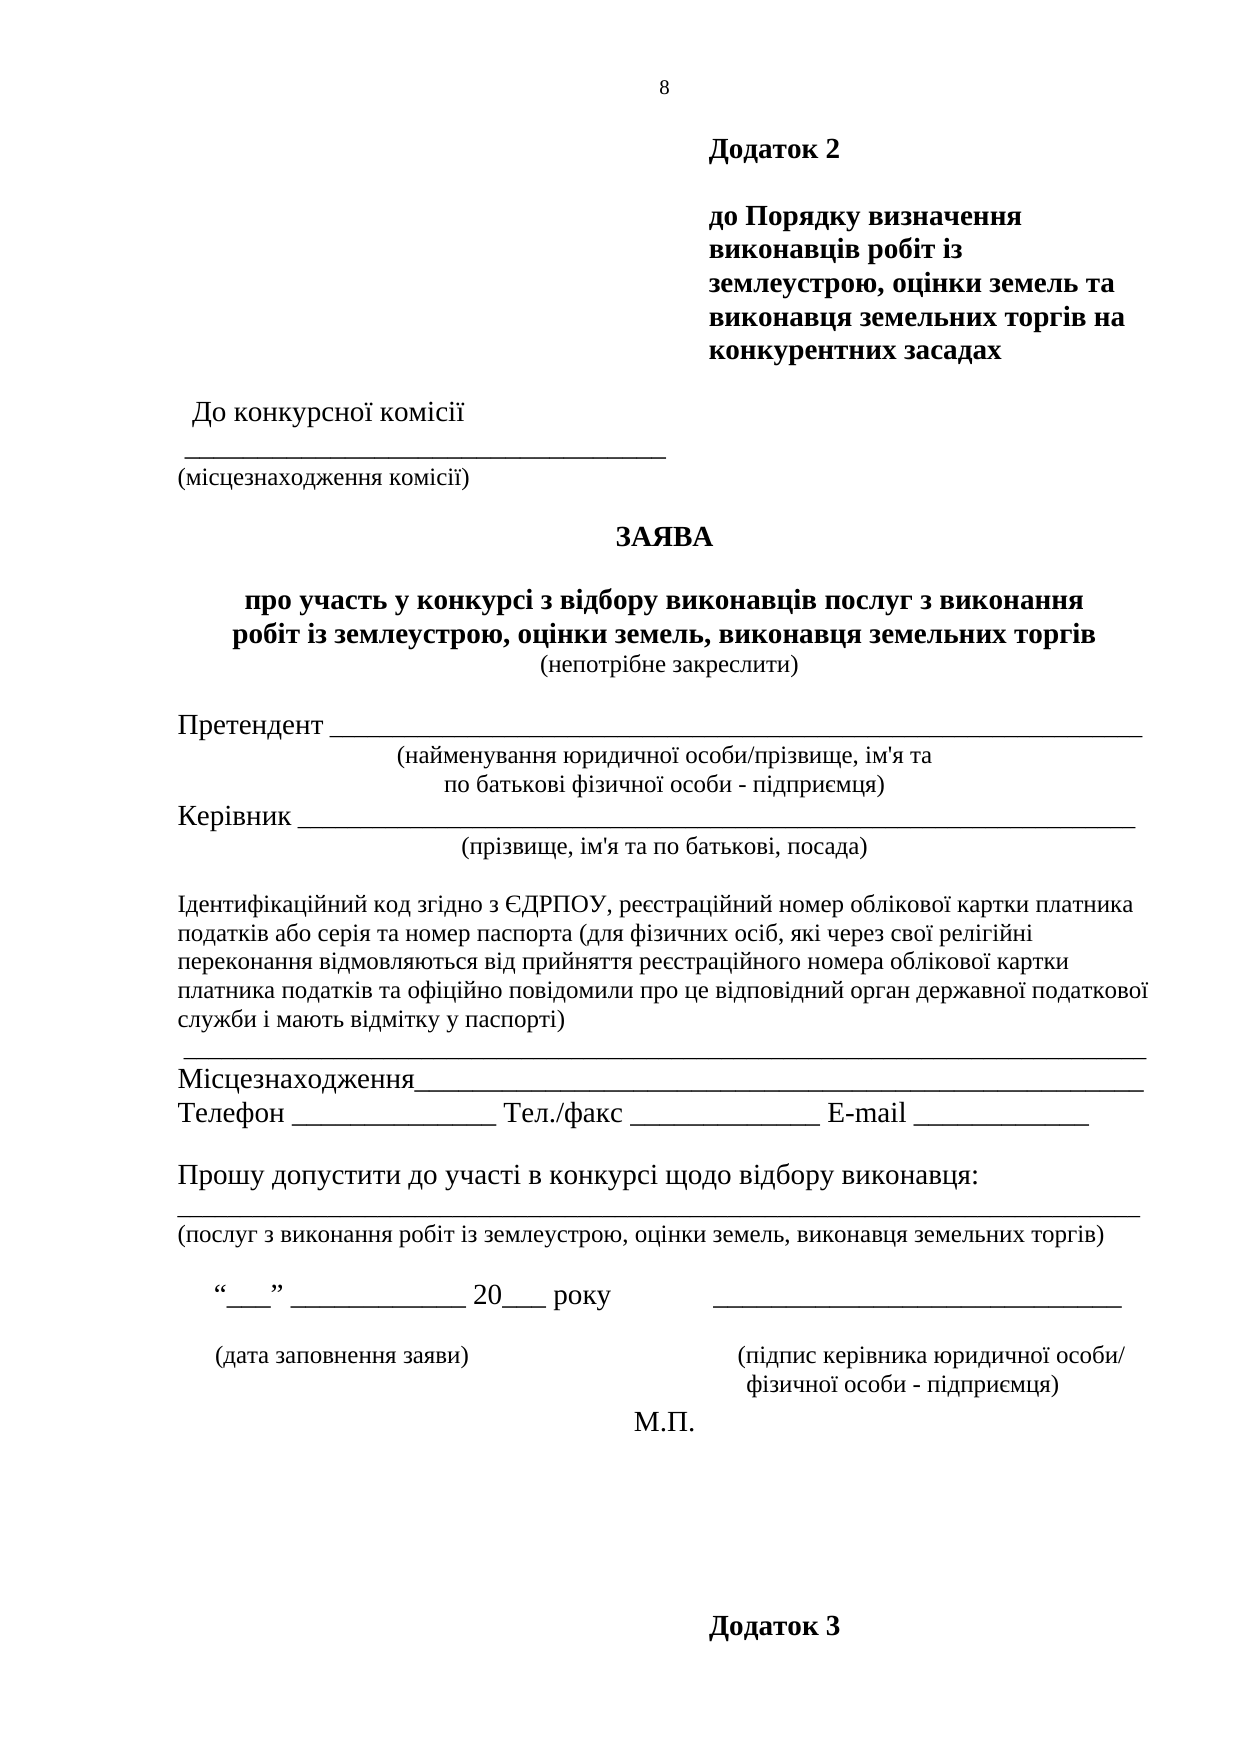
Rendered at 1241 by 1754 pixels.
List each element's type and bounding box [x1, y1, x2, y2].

table_header [166, 131, 1163, 1479]
table_cell [166, 1479, 1163, 1671]
